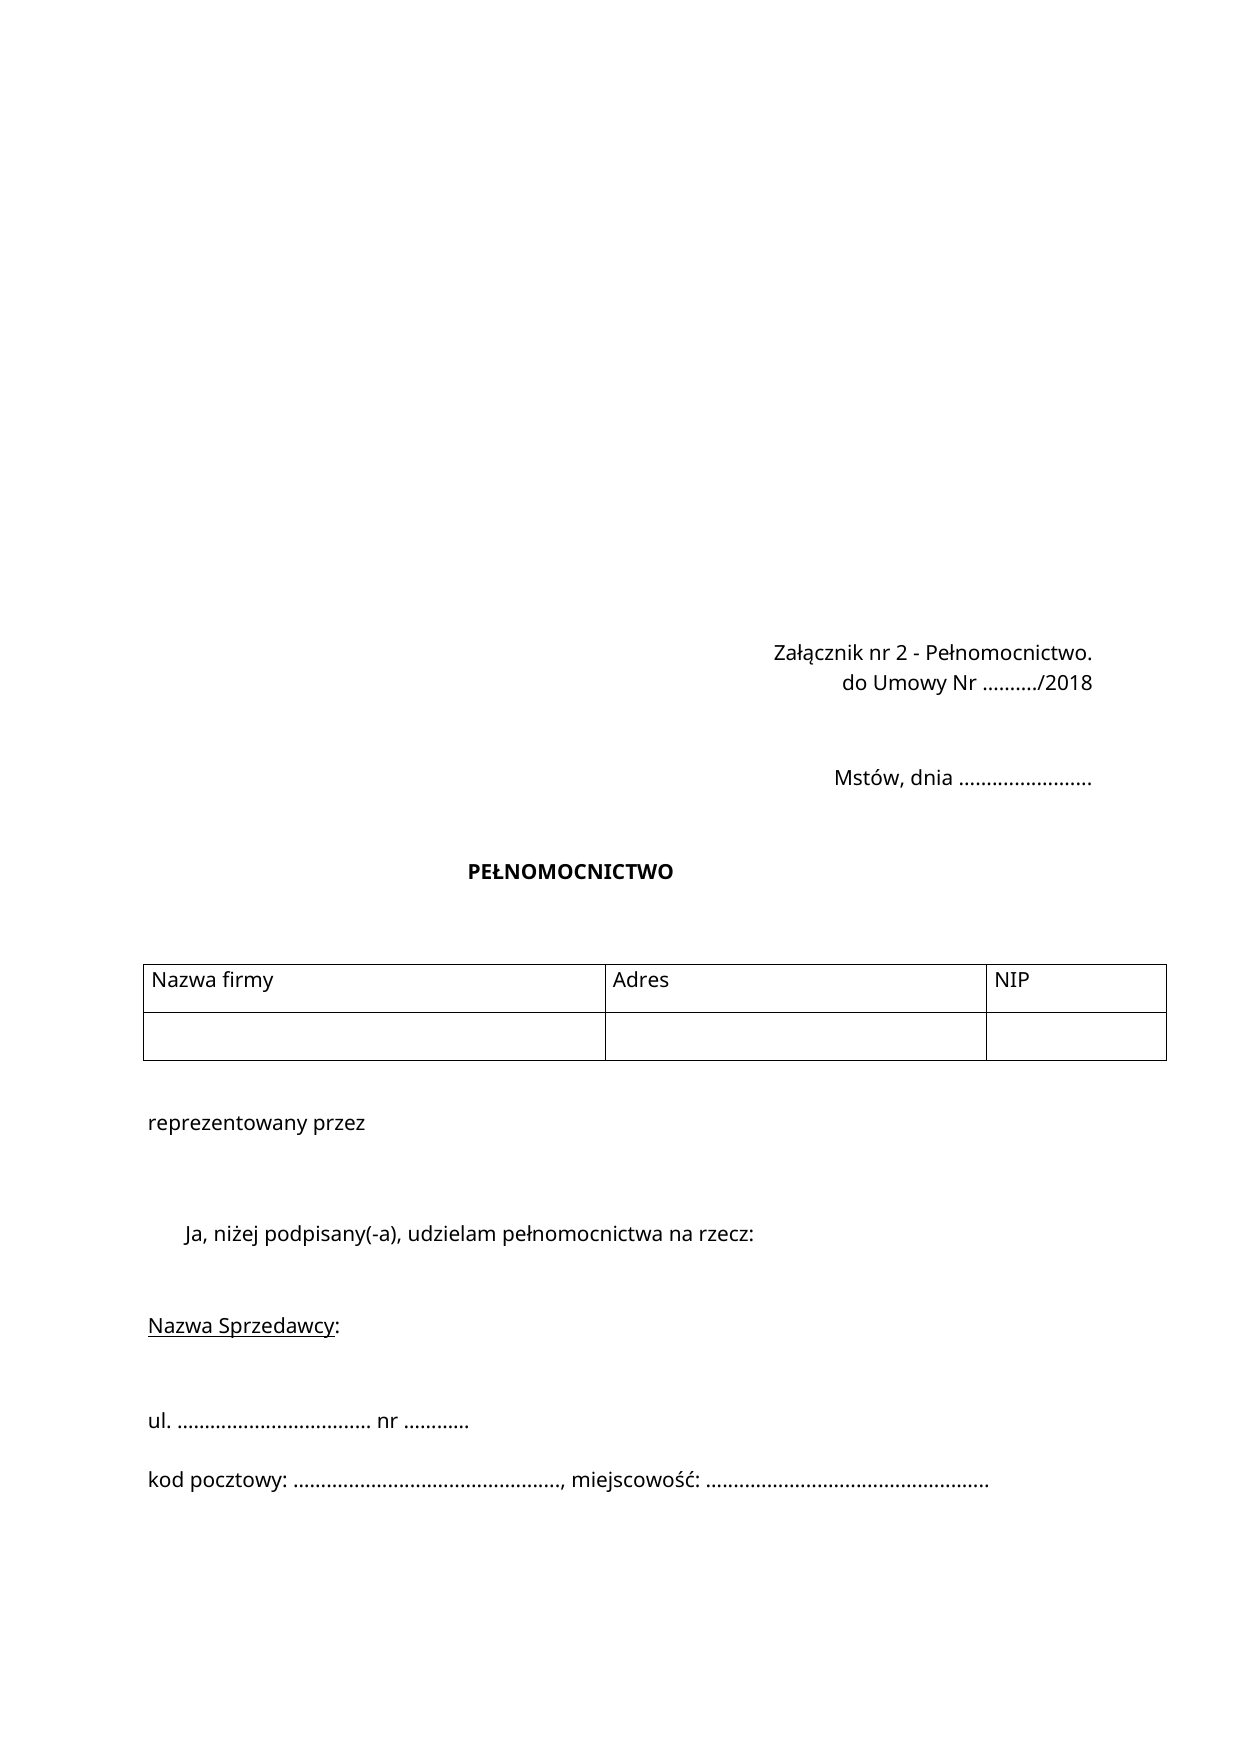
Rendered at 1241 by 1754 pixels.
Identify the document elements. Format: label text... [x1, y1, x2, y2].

text do Umowy Nr ………./2018 [148, 668, 1093, 697]
table_cell [606, 1013, 986, 1060]
table_header Nazwa firmy [144, 965, 605, 1012]
table_cell [987, 1013, 1166, 1060]
text kod pocztowy: …............................................., miejscowość: …................................................ [148, 1465, 1093, 1494]
text Mstów, dnia ........................ [148, 763, 1093, 791]
text Załącznik nr 2 - Pełnomocnictwo. [148, 638, 1093, 666]
text reprezentowany przez [148, 1108, 1093, 1137]
text PEŁNOMOCNICTWO [148, 857, 1093, 886]
table_header NIP [987, 965, 1166, 1012]
text Ja, niżej podpisany(-a), udzielam pełnomocnictwa na rzecz: [148, 1210, 1093, 1247]
text Nazwa Sprzedawcy: [148, 1311, 1093, 1340]
table_cell [144, 1013, 605, 1060]
table_header Adres [606, 965, 986, 1012]
text ul. ……….......................... nr ………… [148, 1406, 1093, 1434]
